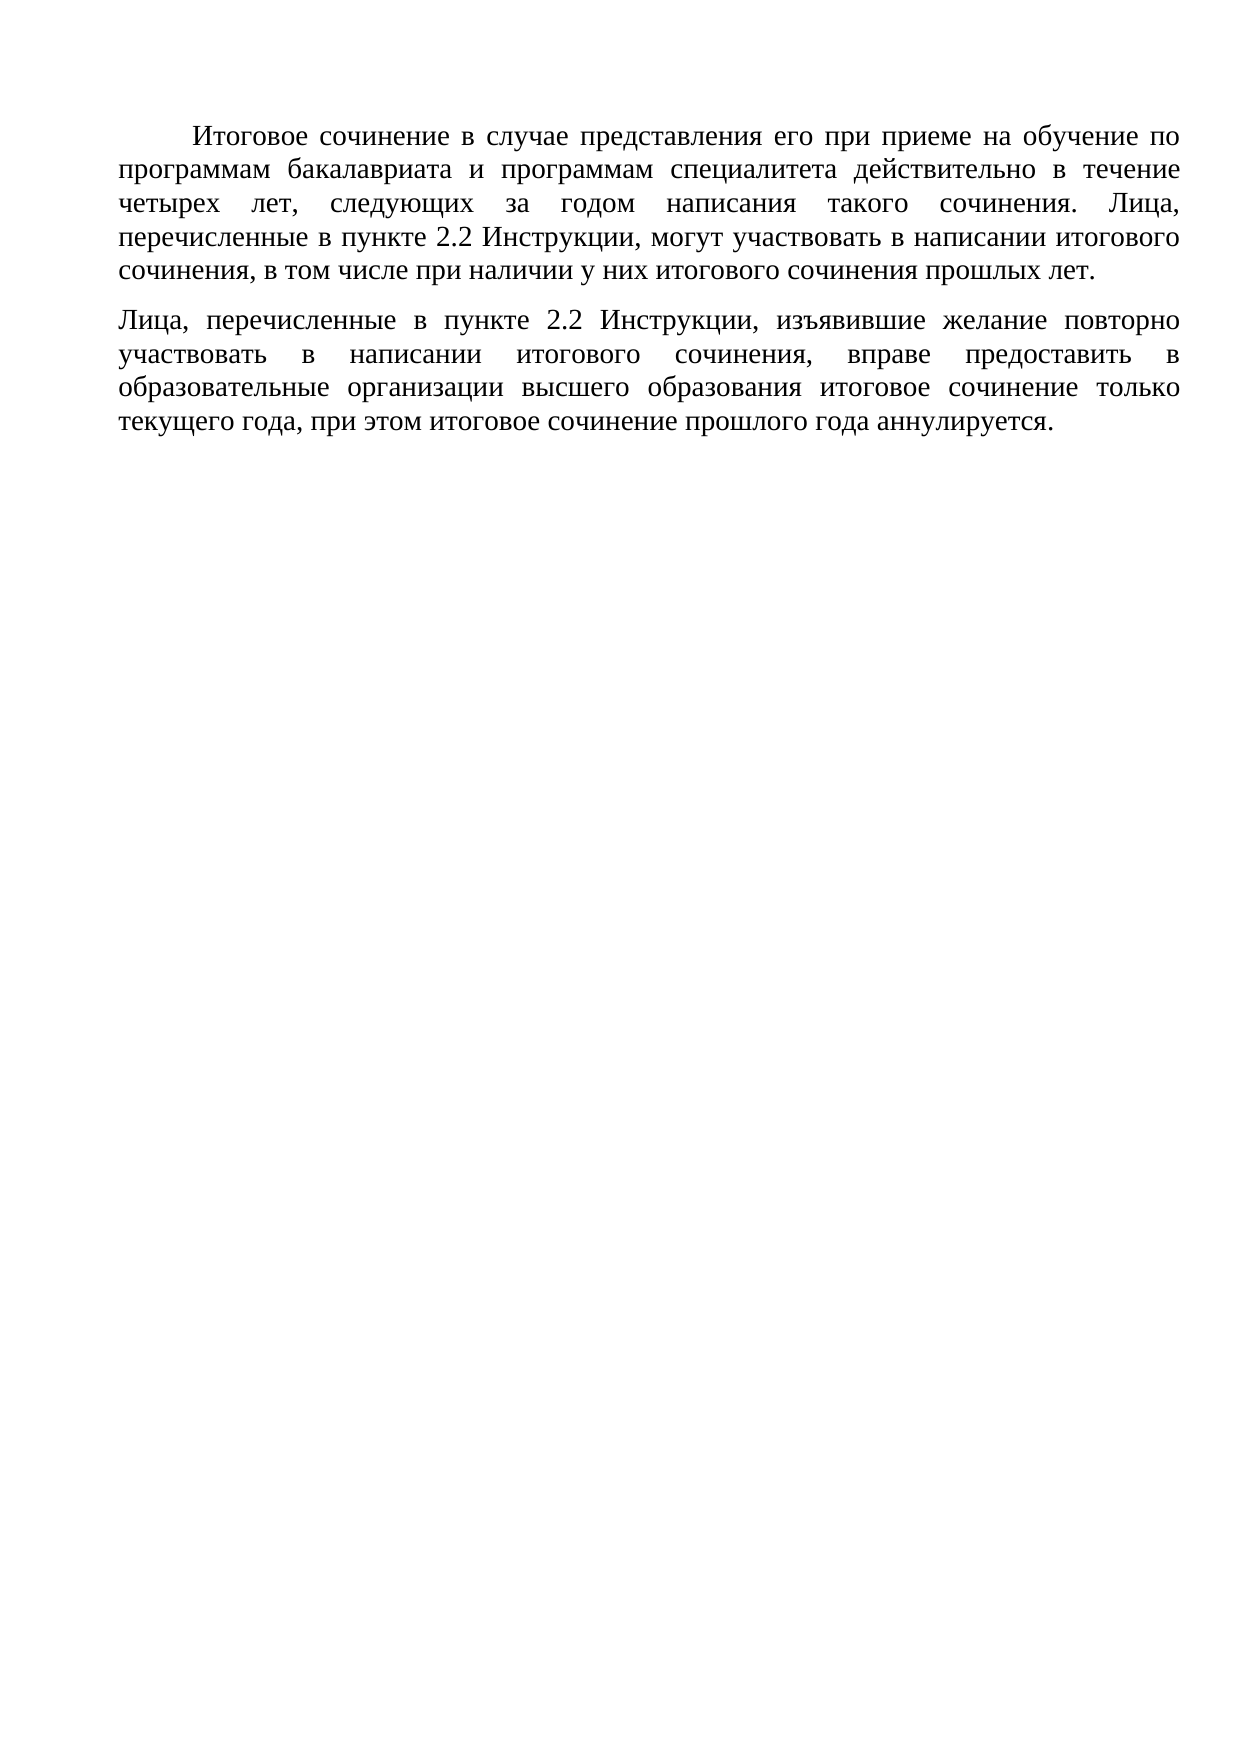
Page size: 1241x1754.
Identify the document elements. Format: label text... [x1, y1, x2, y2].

text Итоговое сочинение в случае представления его при приеме на обучение по программам бакалавриата и программам специалитета действительно в течение четырех лет, следующих за годом написания такого сочинения. Лица, перечисленные в пункте 2.2 Инструкции, могут участвовать в написании итогового сочинения, в том числе при наличии у них итогового сочинения прошлых лет. [118, 118, 1181, 286]
text Лица, перечисленные в пункте 2.2 Инструкции, изъявившие желание повторно участвовать в написании итогового сочинения, вправе предоставить в образовательные организации высшего образования итоговое сочинение только текущего года, при этом итоговое сочинение прошлого года аннулируется. [118, 302, 1181, 437]
